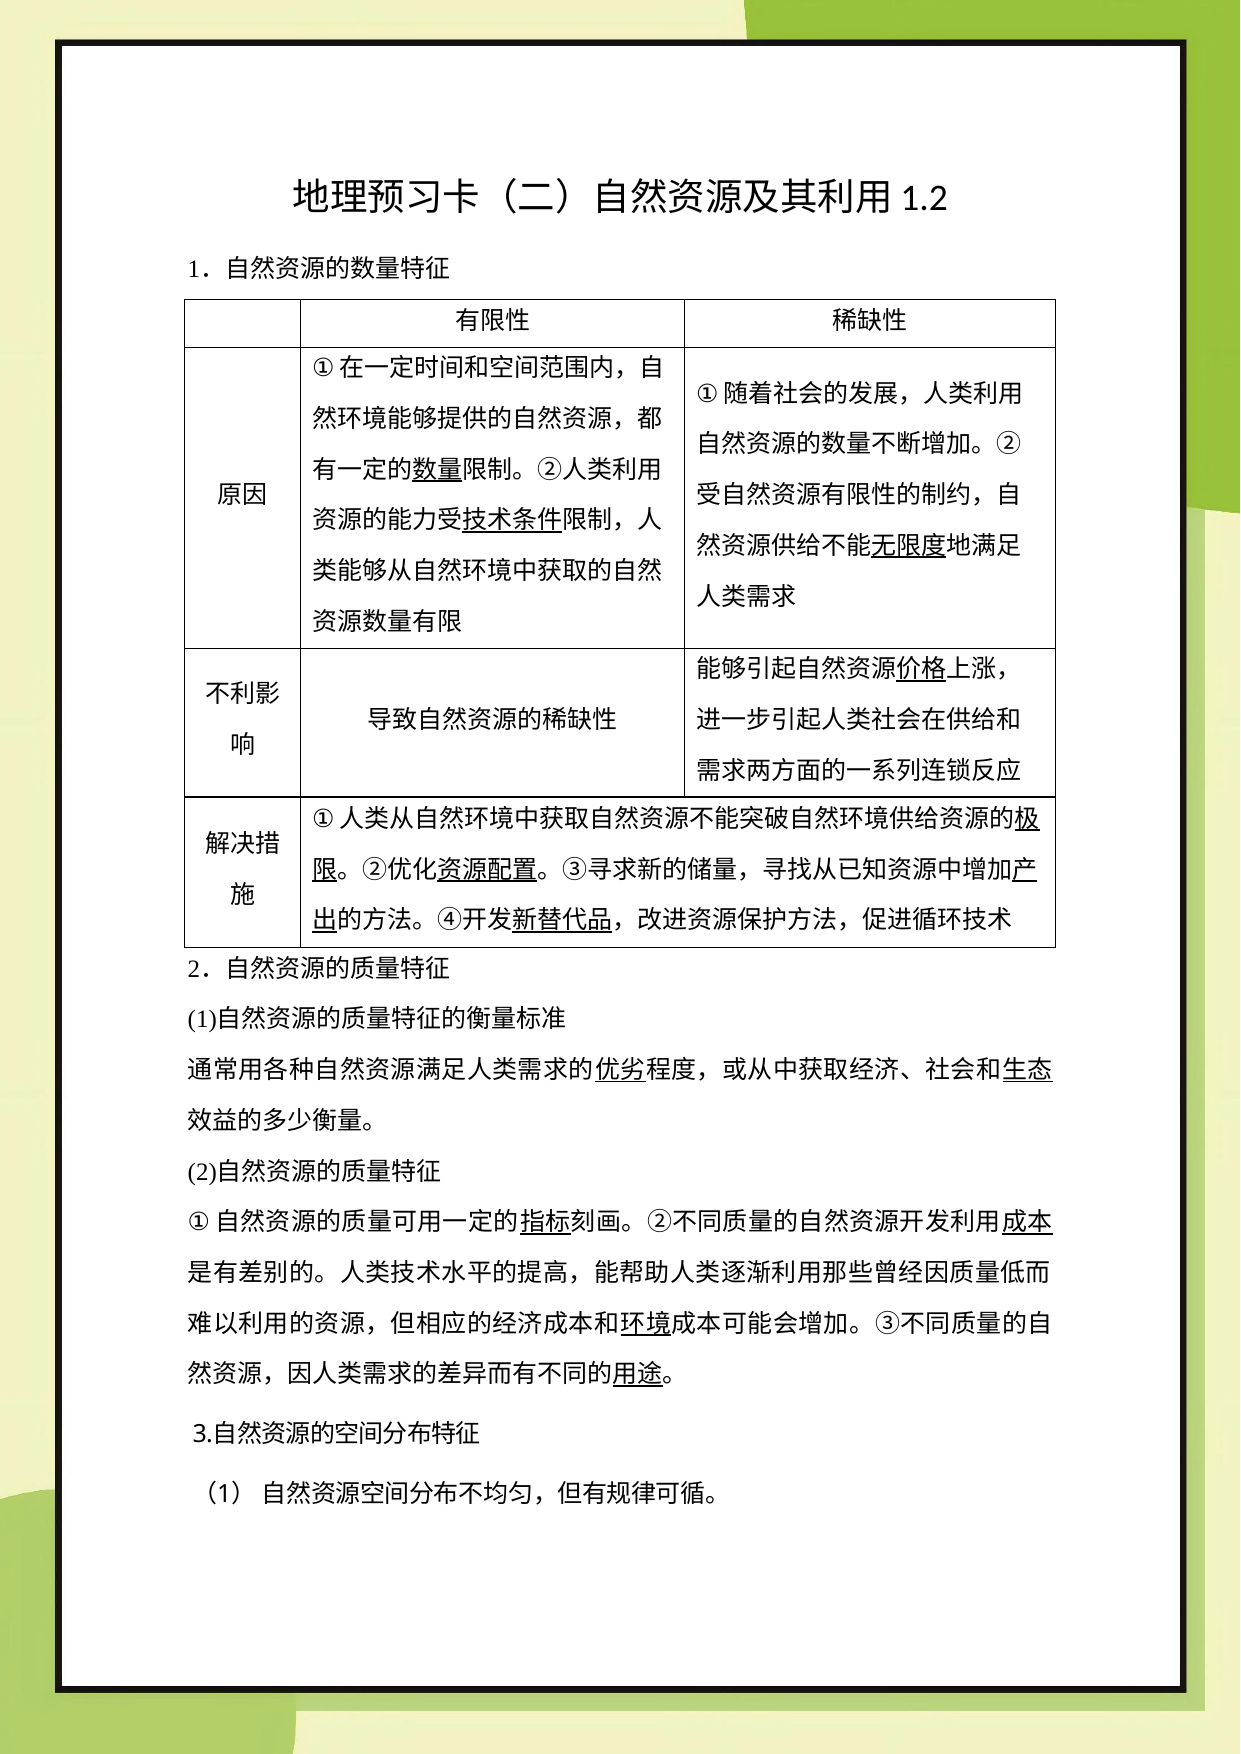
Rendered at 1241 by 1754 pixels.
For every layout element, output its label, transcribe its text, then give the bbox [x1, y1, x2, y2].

text （1） 自然资源空间分布不均匀，但有规律可循。 [192, 1474, 1053, 1510]
table_cell ①随着社会的发展，人类利用自然资源的数量不断增加。②受自然资源有限性的制约，自然资源供给不能无限度地满足人类需求 [685, 348, 1055, 648]
table_header 有限性 [301, 300, 684, 347]
table_header [185, 300, 300, 347]
table_cell ①人类从自然环境中获取自然资源不能突破自然环境供给资源的极限。②优化资源配置。③寻求新的储量，寻找从已知资源中增加产出的方法。④开发新替代品，改进资源保护方法，促进循环技术 [301, 798, 1055, 947]
table_header 稀缺性 [685, 300, 1055, 347]
text 2．自然资源的质量特征 [187, 948, 1053, 984]
table_cell 原因 [185, 348, 300, 648]
table_cell 导致自然资源的稀缺性 [301, 649, 684, 796]
text (2)自然资源的质量特征 [187, 1151, 1053, 1187]
picture [0, 0, 1241, 1754]
table_cell 解决措施 [185, 798, 300, 947]
text 1．自然资源的数量特征 [187, 249, 1053, 285]
text (1)自然资源的质量特征的衡量标准 [187, 999, 1053, 1035]
table_cell ①在一定时间和空间范围内，自然环境能够提供的自然资源，都有一定的数量限制。②人类利用资源的能力受技术条件限制，人类能够从自然环境中获取的自然资源数量有限 [301, 348, 684, 648]
text 通常用各种自然资源满足人类需求的优劣程度，或从中获取经济、社会和生态效益的多少衡量。 [187, 1049, 1053, 1137]
table_cell 能够引起自然资源价格上涨，进一步引起人类社会在供给和需求两方面的一系列连锁反应 [685, 649, 1055, 796]
text 3.自然资源的空间分布特征 [192, 1414, 1053, 1450]
text ①自然资源的质量可用一定的指标刻画。②不同质量的自然资源开发利用成本是有差别的。人类技术水平的提高，能帮助人类逐渐利用那些曾经因质量低而难以利用的资源，但相应的经济成本和环境成本可能会增加。③不同质量的自然资源，因人类需求的差异而有不同的用途。 [187, 1202, 1053, 1390]
text 地理预习卡（二）自然资源及其利用1.2 [187, 162, 1053, 227]
table_cell 不利影响 [185, 649, 300, 796]
